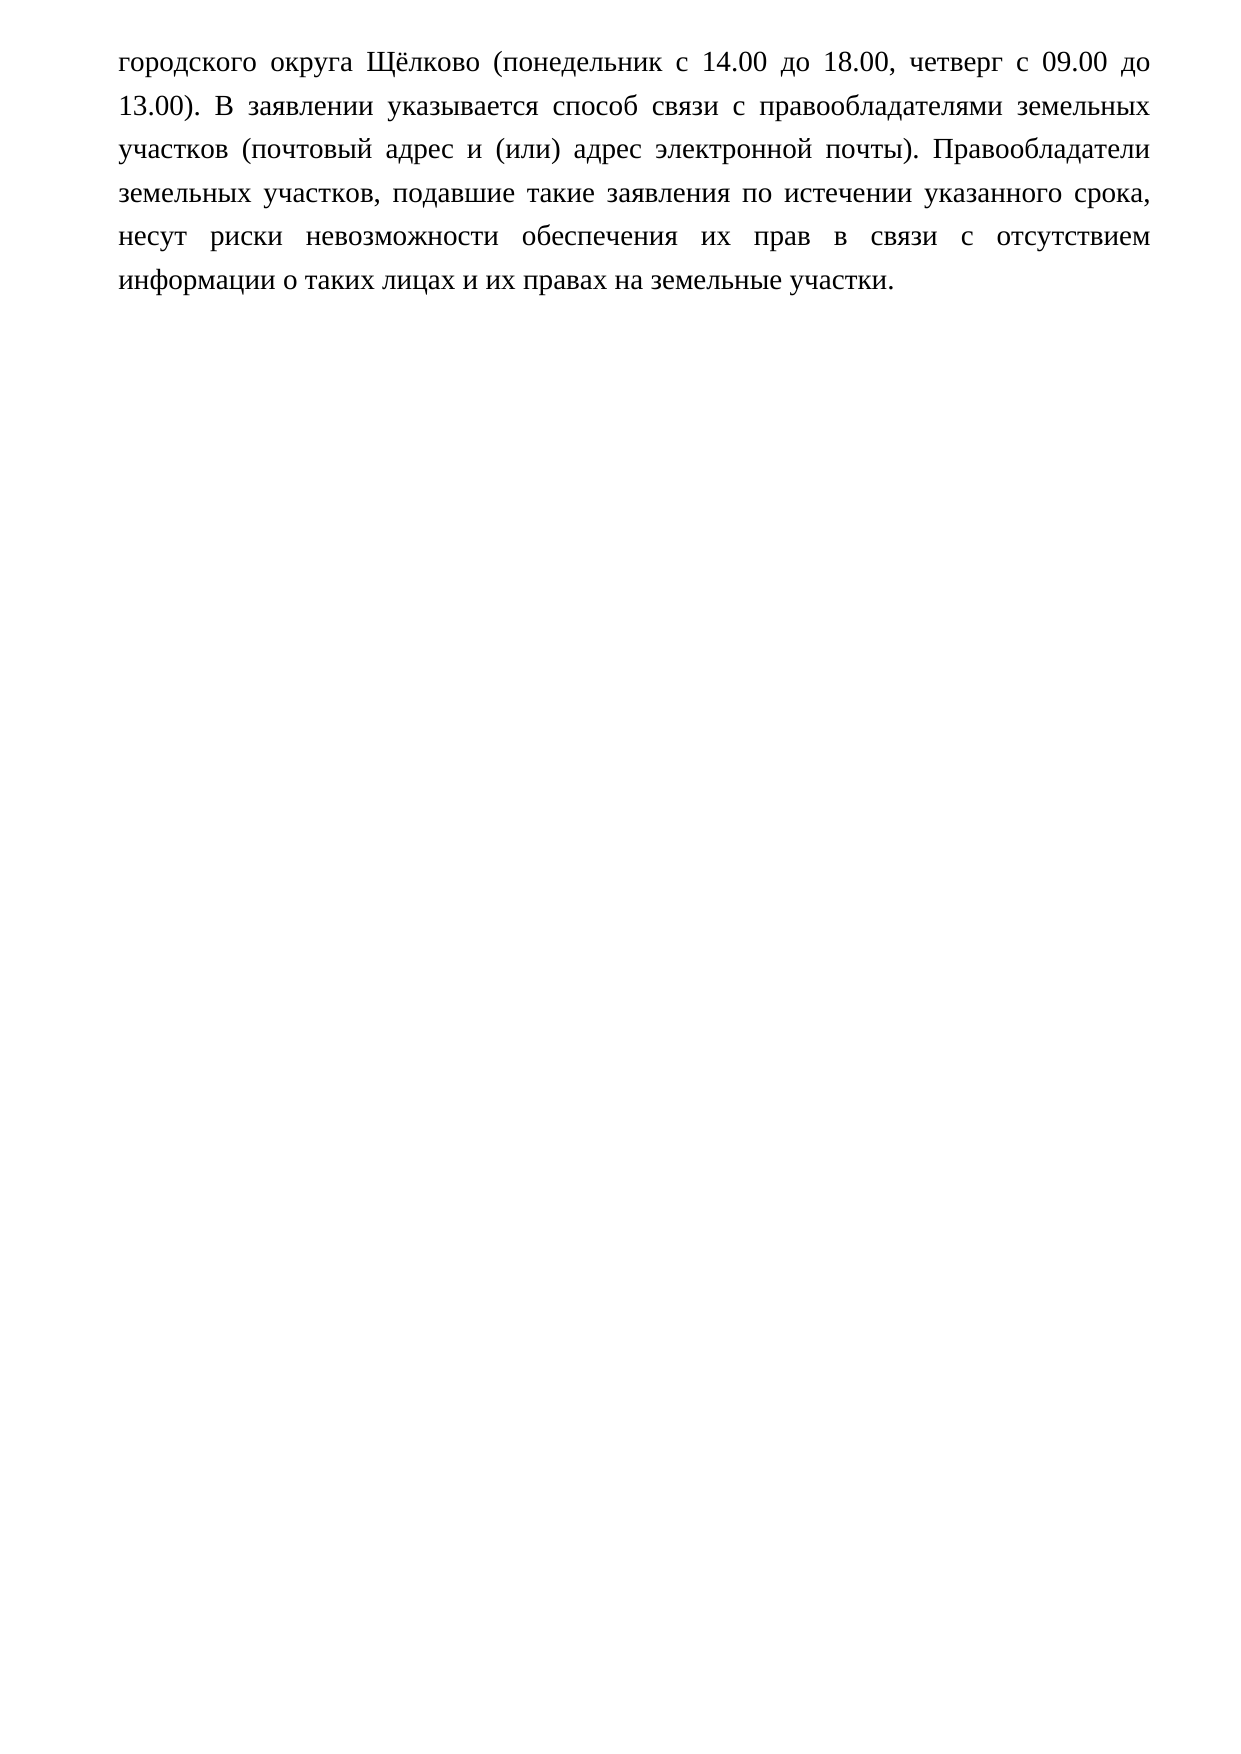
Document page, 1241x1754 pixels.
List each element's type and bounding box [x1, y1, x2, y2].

text [118, 44, 1152, 296]
